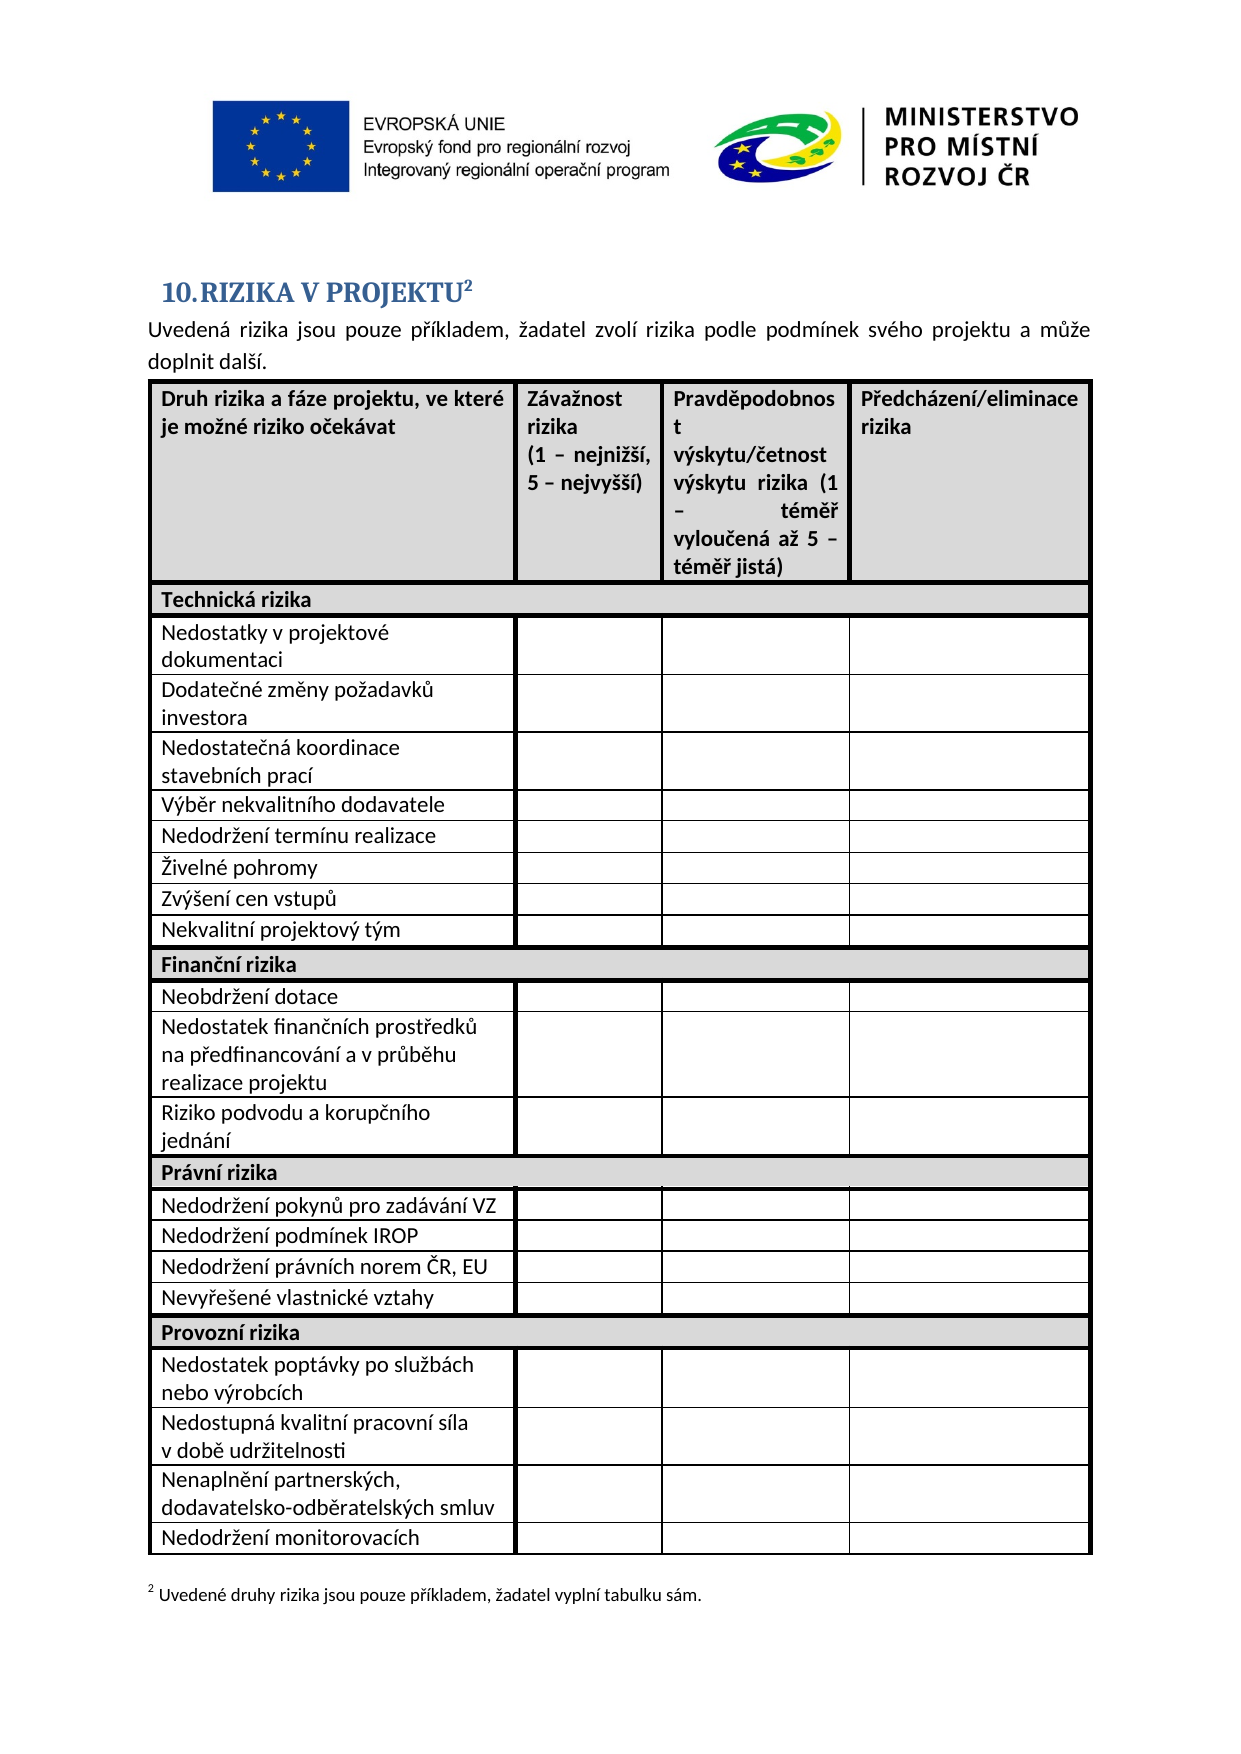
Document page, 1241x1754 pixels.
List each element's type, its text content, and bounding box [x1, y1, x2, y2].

table_cell Nedostatky v projektové dokumentaci [152, 618, 513, 674]
table_cell [518, 821, 661, 851]
table_cell Právní rizika [152, 1158, 1088, 1186]
table_cell [663, 853, 849, 883]
table_cell [663, 1408, 849, 1464]
table_cell [850, 1283, 1088, 1313]
table_header Předcházení/eliminace rizika [852, 384, 1088, 580]
table_cell [663, 618, 849, 674]
table_cell [518, 1221, 661, 1250]
table_cell [518, 1466, 661, 1522]
table_cell Nenaplnění partnerských, dodavatelsko-odběratelských smluv [152, 1466, 513, 1522]
table_cell [850, 1191, 1088, 1219]
table_cell Nedodržení podmínek IROP [152, 1221, 513, 1250]
table_cell [518, 983, 661, 1011]
table_cell [663, 916, 849, 945]
table_cell [663, 675, 849, 731]
table_cell [518, 1283, 661, 1313]
table_cell Riziko podvodu a korupčního jednání [152, 1098, 513, 1154]
table_cell [518, 853, 661, 883]
table_cell Neobdržení dotace [152, 983, 513, 1011]
table_cell Finanční rizika [152, 950, 1088, 978]
subtitle rizika v projektu [162, 198, 1093, 310]
table_cell Nedodržení monitorovacích indikátorů [152, 1523, 513, 1553]
table_header Druh rizika a fáze projektu, ve které je možné riziko očekávat [152, 384, 513, 580]
table_cell [663, 1466, 849, 1522]
table_cell [663, 1283, 849, 1313]
table_cell [663, 1523, 849, 1553]
table_cell [663, 1191, 849, 1219]
table_cell [850, 791, 1088, 820]
table_cell [850, 1466, 1088, 1522]
table_cell Výběr nekvalitního dodavatele [152, 791, 513, 820]
table_cell Nedostatek finančních prostředků na předfinancování a v průběhu realizace projektu [152, 1012, 513, 1096]
table_cell [518, 1191, 661, 1219]
table_cell [850, 1350, 1088, 1406]
table_cell [850, 1252, 1088, 1282]
table_header Závažnost rizika (1 – nejnižší, 5 – nejvyšší) [518, 384, 660, 580]
table_cell [850, 916, 1088, 945]
text Uvedená rizika jsou pouze příkladem, žadatel zvolí rizika podle podmínek svého projektu a může doplnit další. [148, 315, 1093, 375]
table_cell [850, 983, 1088, 1011]
table_cell Dodatečné změny požadavků investora [152, 675, 513, 731]
table_cell [850, 1523, 1088, 1553]
table_cell [850, 853, 1088, 883]
table_cell [850, 1408, 1088, 1464]
table_cell [518, 733, 661, 789]
table_cell [663, 1252, 849, 1282]
table_cell [663, 1221, 849, 1250]
table_cell Živelné pohromy [152, 853, 513, 883]
table_cell Zvýšení cen vstupů [152, 884, 513, 914]
table_cell Nedostatek poptávky po službách nebo výrobcích [152, 1350, 513, 1406]
table_cell [663, 1350, 849, 1406]
table_cell [518, 916, 661, 945]
table_cell [663, 733, 849, 789]
table_cell [850, 1221, 1088, 1250]
table_cell [518, 675, 661, 731]
table_cell Nedostupná kvalitní pracovní síla v době udržitelnosti [152, 1408, 513, 1464]
table_cell [663, 983, 849, 1011]
table_cell [518, 1408, 661, 1464]
table_cell Nedodržení právních norem ČR, EU [152, 1252, 513, 1282]
table_cell [518, 791, 661, 820]
table_cell Nedostatečná koordinace stavebních prací [152, 733, 513, 789]
table_cell [850, 733, 1088, 789]
table_cell [850, 884, 1088, 914]
table_cell [518, 884, 661, 914]
table_cell [518, 1523, 661, 1553]
table_cell [663, 1012, 849, 1096]
table_cell [663, 791, 849, 820]
table_cell [850, 1098, 1088, 1154]
table_cell [663, 884, 849, 914]
table_cell [850, 1012, 1088, 1096]
table_cell Provozní rizika [152, 1318, 1088, 1346]
picture [182, 69, 1108, 222]
table_cell Nedodržení termínu realizace [152, 821, 513, 851]
table_cell [850, 821, 1088, 851]
table_cell Nedodržení pokynů pro zadávání VZ [152, 1191, 513, 1219]
table_header Pravděpodobnost výskytu/četnost výskytu rizika (1 – téměř vyloučená až 5 – téměř jistá) [664, 384, 847, 580]
table_cell [518, 1252, 661, 1282]
table_cell [518, 1012, 661, 1096]
table_cell [663, 1098, 849, 1154]
table_cell Technická rizika [152, 585, 1088, 613]
table_cell Nevyřešené vlastnické vztahy [152, 1283, 513, 1313]
table_cell Nekvalitní projektový tým [152, 916, 513, 945]
table_cell [518, 618, 661, 674]
table_cell [518, 1098, 661, 1154]
table_cell [518, 1350, 661, 1406]
table_cell [850, 675, 1088, 731]
table_cell [663, 821, 849, 851]
table_cell [850, 618, 1088, 674]
